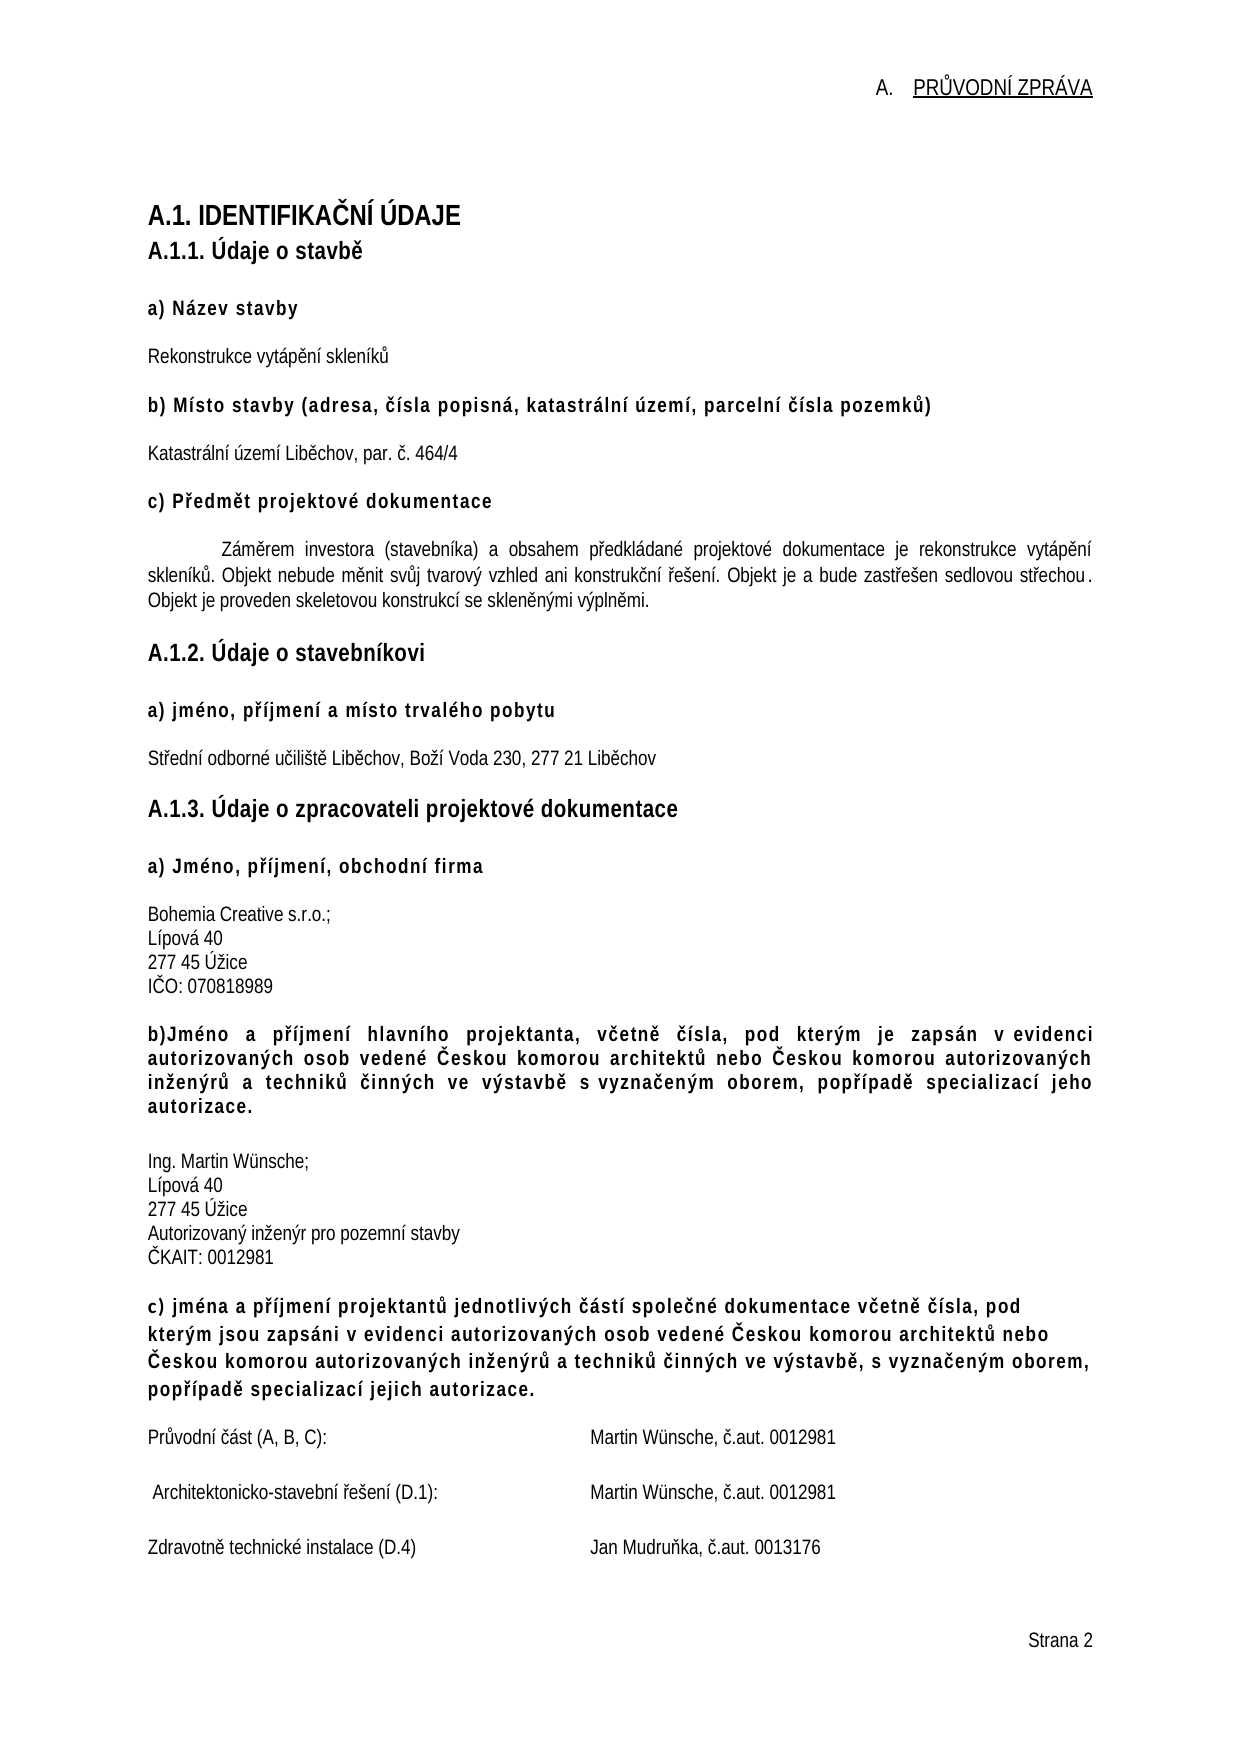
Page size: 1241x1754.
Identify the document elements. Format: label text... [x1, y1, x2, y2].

text IČO: 070818989 [148, 974, 1093, 998]
subtitle A.1. IDENTIFIKAČNÍ ÚDAJE [148, 198, 1093, 231]
text Lípová 40 [148, 1173, 1093, 1197]
text 277 45 Úžice [148, 1197, 1093, 1221]
subtitle c) Předmět projektové dokumentace [148, 489, 1093, 513]
text Ing. Martin Wünsche; [148, 1149, 1093, 1173]
text Průvodní část (A, B, C): Martin Wünsche, č.aut. 0012981 Architektonicko-stavební řešení (D.1): Martin Wünsche, č.aut. 0012981 Zdravotně technické instalace (D.4) Jan Mudruňka, č.aut. 0013176 [148, 1425, 1093, 1559]
subtitle a) Název stavby [148, 296, 1093, 320]
title b)Jméno a příjmení hlavního projektanta, včetně čísla, pod kterým je zapsán v evidenci autorizovaných osob vedené Českou komorou architektů nebo Českou komorou autorizovaných inženýrů a techniků činných ve výstavbě s vyznačeným oborem, popřípadě specializací jeho autorizace. [148, 1022, 1093, 1118]
text Autorizovaný inženýr pro pozemní stavby [148, 1221, 1093, 1245]
text 277 45 Úžice [148, 950, 1093, 974]
text Rekonstrukce vytápění skleníků [148, 344, 1093, 368]
title A.1.1. Údaje o stavbě [148, 236, 1093, 265]
text Bohemia Creative s.r.o.; [148, 902, 1093, 926]
title A.1.2. Údaje o stavebníkovi [148, 638, 1093, 666]
subtitle b) Místo stavby (adresa, čísla popisná, katastrální území, parcelní čísla pozemků) [148, 393, 1093, 417]
subtitle c) jména a příjmení projektantů jednotlivých částí společné dokumentace včetně čísla, pod kterým jsou zapsáni v evidenci autorizovaných osob vedené Českou komorou architektů nebo Českou komorou autorizovaných inženýrů a techniků činných ve výstavbě, s vyznačeným oborem, popřípadě specializací jejich autorizace. [148, 1293, 1093, 1401]
title A.1.3. Údaje o zpracovateli projektové dokumentace [148, 794, 1093, 823]
text Katastrální území Liběchov, par. č. 464/4 [148, 441, 1093, 465]
text ČKAIT: 0012981 [148, 1245, 1093, 1269]
text Lípová 40 [148, 926, 1093, 950]
subtitle a) Jméno, příjmení, obchodní firma [148, 854, 1093, 878]
text Záměrem investora (stavebníka) a obsahem předkládané projektové dokumentace je rekonstrukce vytápění skleníků. Objekt nebude měnit svůj tvarový vzhled ani konstrukční řešení. Objekt je a bude zastřešen sedlovou střechou. Objekt je proveden skeletovou konstrukcí se skleněnými výplněmi. [148, 537, 1093, 611]
text Střední odborné učiliště Liběchov, Boží Voda 230, 277 21 Liběchov [148, 746, 1093, 770]
subtitle a) jméno, příjmení a místo trvalého pobytu [148, 698, 1093, 722]
